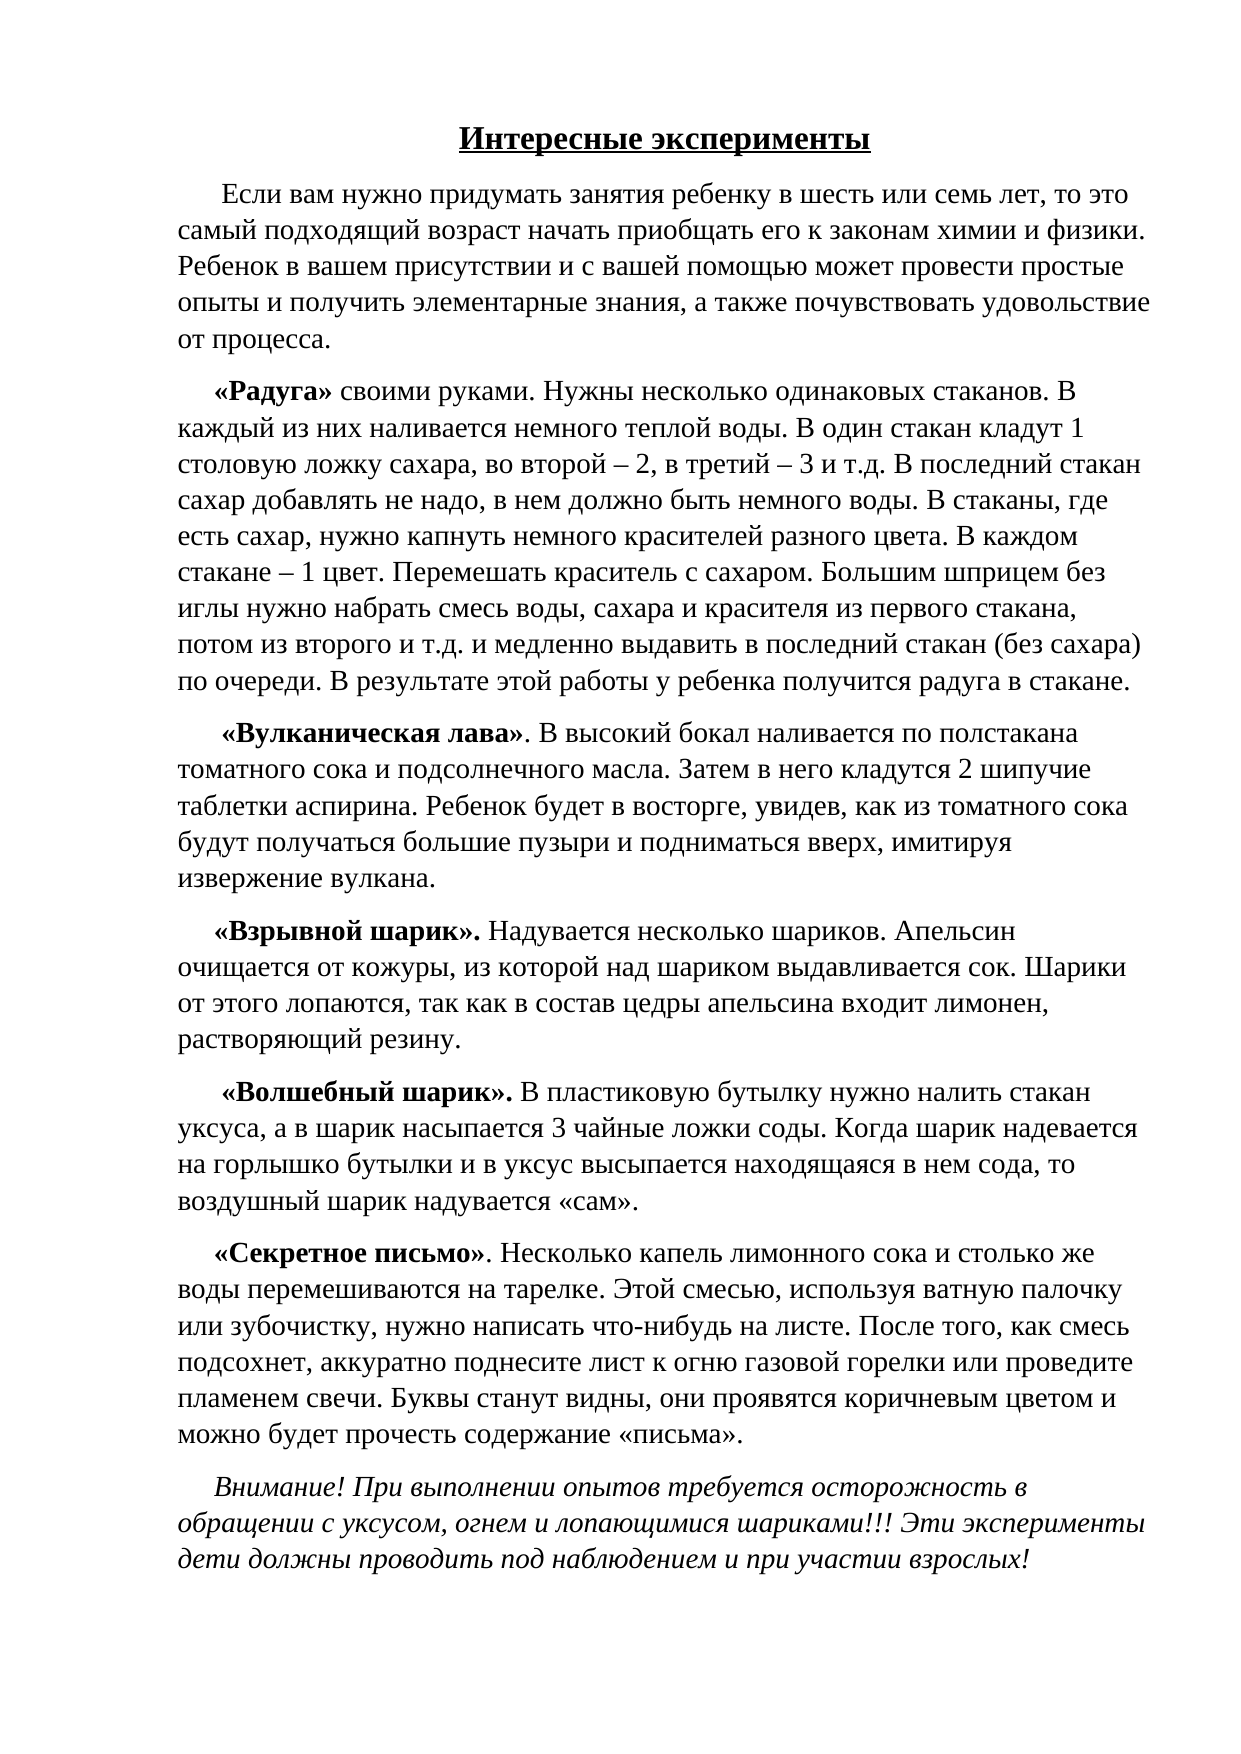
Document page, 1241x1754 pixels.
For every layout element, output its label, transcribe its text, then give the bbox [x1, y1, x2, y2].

text Внимание! При выполнении опытов требуется осторожность в обращении с уксусом, огнем и лопающимися шариками!!! Эти эксперименты дети должны проводить под наблюдением и при участии взрослых! [177, 1469, 1152, 1575]
text «Взрывной шарик». Надувается несколько шариков. Апельсин очищается от кожуры, из которой над шариком выдавливается сок. Шарики от этого лопаются, так как в состав цедры апельсина входит лимонен, растворяющий резину. [177, 913, 1152, 1055]
text «Волшебный шарик». В пластиковую бутылку нужно налить стакан уксуса, а в шарик насыпается 3 чайные ложки соды. Когда шарик надевается на горлышко бутылки и в уксус высыпается находящаяся в нем сода, то воздушный шарик надувается «сам». [177, 1074, 1152, 1216]
text «Секретное письмо». Несколько капель лимонного сока и столько же воды перемешиваются на тарелке. Этой смесью, используя ватную палочку или зубочистку, нужно написать что-нибудь на листе. После того, как смесь подсохнет, аккуратно поднесите лист к огню газовой горелки или проведите пламенем свечи. Буквы станут видны, они проявятся коричневым цветом и можно будет прочесть содержание «письма». [177, 1235, 1152, 1450]
text «Радуга» своими руками. Нужны несколько одинаковых стаканов. В каждый из них наливается немного теплой воды. В один стакан кладут 1 столовую ложку сахара, во второй – 2, в третий – 3 и т.д. В последний стакан сахар добавлять не надо, в нем должно быть немного воды. В стаканы, где есть сахар, нужно капнуть немного красителей разного цвета. В каждом стакане – 1 цвет. Перемешать краситель с сахаром. Большим шприцем без иглы нужно набрать смесь воды, сахара и красителя из первого стакана, потом из второго и т.д. и медленно выдавить в последний стакан (без сахара) по очереди. В результате этой работы у ребенка получится радуга в стакане. [177, 373, 1152, 696]
text Если вам нужно придумать занятия ребенку в шесть или семь лет, то это самый подходящий возраст начать приобщать его к законам химии и физики. Ребенок в вашем присутствии и с вашей помощью может провести простые опыты и получить элементарные знания, а также почувствовать удовольствие от процесса. [177, 176, 1152, 354]
text «Вулканическая лава». В высокий бокал наливается по полстакана томатного сока и подсолнечного масла. Затем в него кладутся 2 шипучие таблетки аспирина. Ребенок будет в восторге, увидев, как из томатного сока будут получаться большие пузыри и подниматься вверх, имитируя извержение вулкана. [177, 716, 1152, 894]
text Интересные эксперименты [177, 118, 1152, 156]
